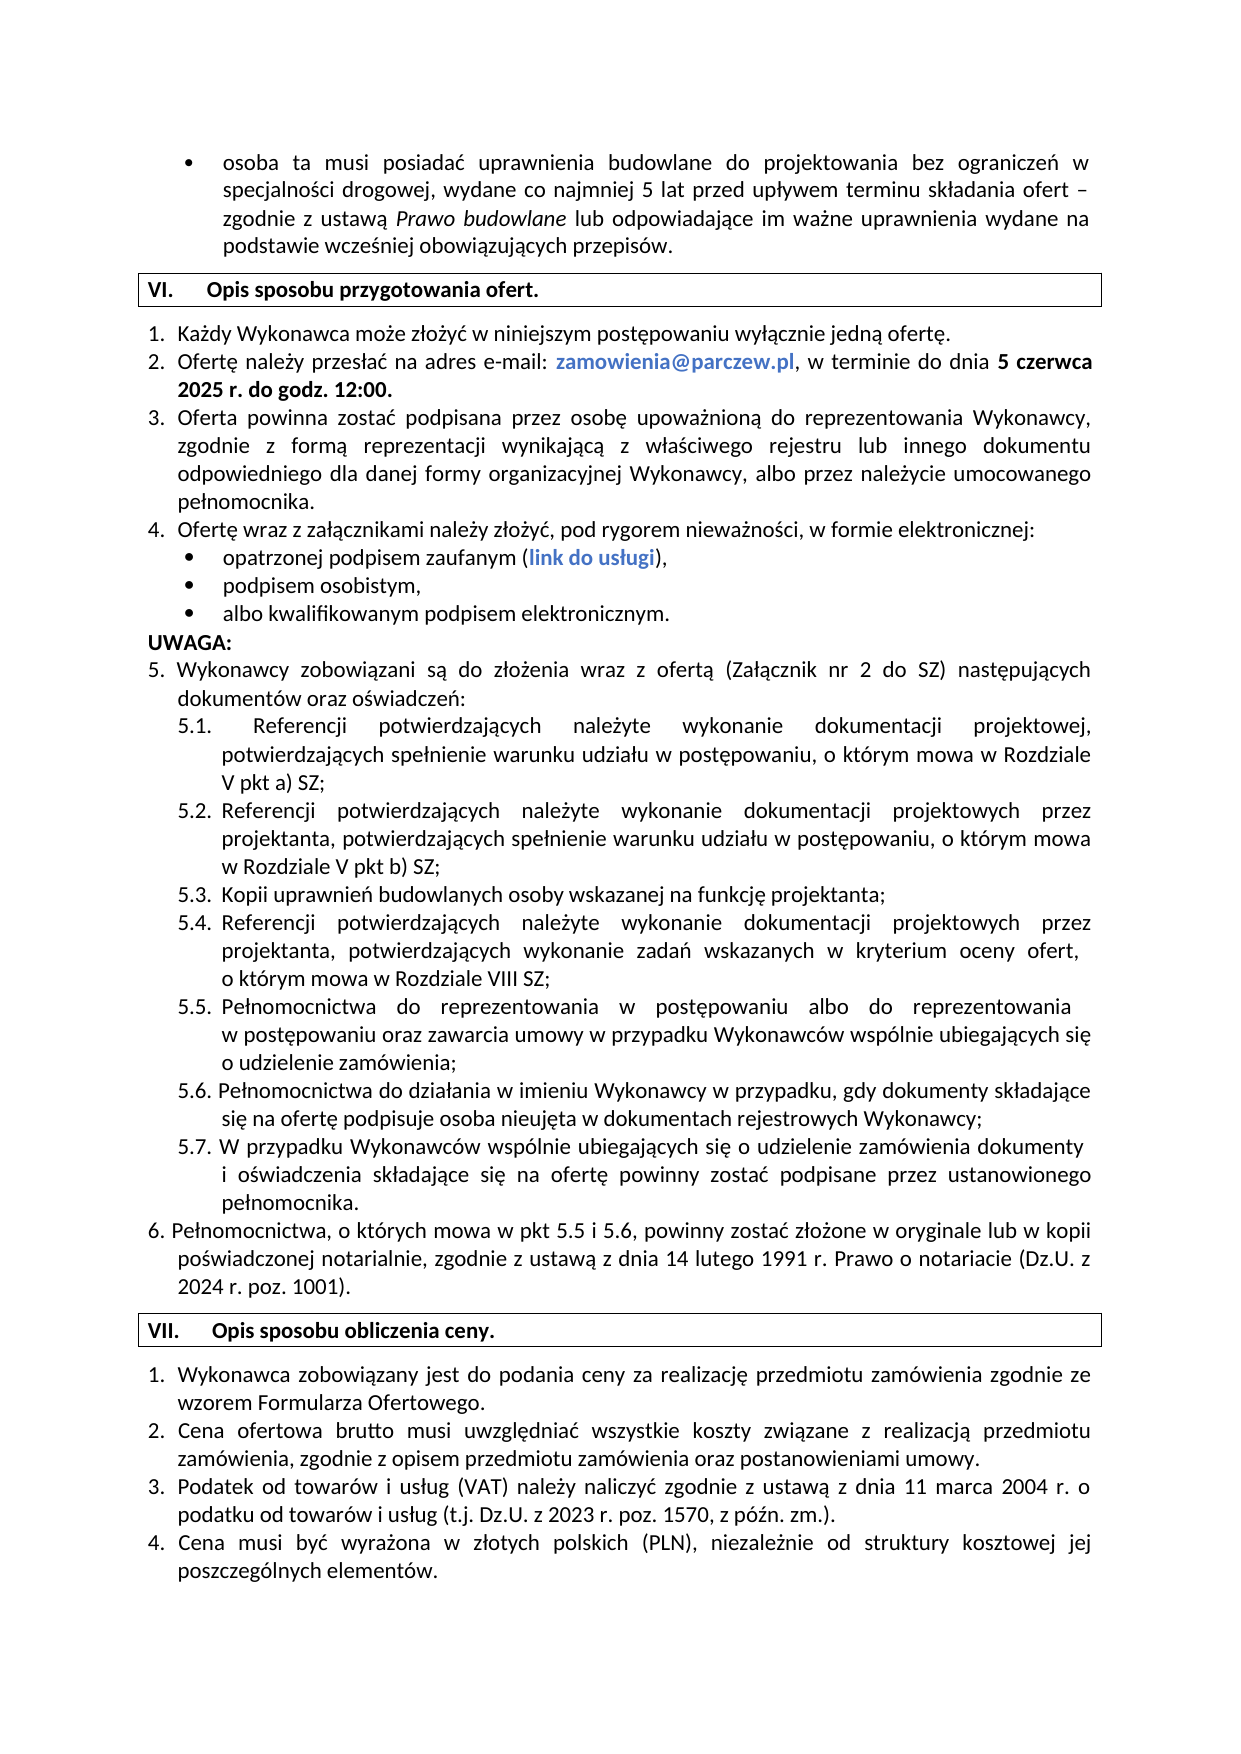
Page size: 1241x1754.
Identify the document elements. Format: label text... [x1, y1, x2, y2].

text 4. Ofertę wraz z załącznikami należy złożyć, pod rygorem nieważności, w formie elektronicznej: [148, 516, 1093, 543]
list Opis sposobu obliczenia ceny. [139, 1314, 1101, 1346]
list podpisem osobistym, [185, 572, 1093, 599]
text 5. Wykonawcy zobowiązani są do złożenia wraz z ofertą (Załącznik nr 2 do SZ) następujących dokumentów oraz oświadczeń: [148, 656, 1093, 712]
text 5.7. W przypadku Wykonawców wspólnie ubiegających się o udzielenie zamówienia dokumenty i oświadczenia składające się na ofertę powinny zostać podpisane przez ustanowionego pełnomocnika. [177, 1132, 1093, 1216]
list opatrzonej podpisem zaufanym (link do usługi), [185, 543, 1093, 572]
list osoba ta musi posiadać uprawnienia budowlane do projektowania bez ograniczeń w specjalności drogowej, wydane co najmniej 5 lat przed upływem terminu składania ofert – zgodnie z ustawą Prawo budowlane lub odpowiadające im ważne uprawnienia wydane na podstawie wcześniej obowiązujących przepisów. [185, 148, 1090, 260]
text 6. Pełnomocnictwa, o których mowa w pkt 5.5 i 5.6, powinny zostać złożone w oryginale lub w kopii poświadczonej notarialnie, zgodnie z ustawą z dnia 14 lutego 1991 r. Prawo o notariacie (Dz.U. z 2024 r. poz. 1001). [148, 1216, 1093, 1300]
text UWAGA: [148, 628, 1093, 656]
text 1. Każdy Wykonawca może złożyć w niniejszym postępowaniu wyłącznie jedną ofertę. [148, 319, 1093, 347]
text 5.4. Referencji potwierdzających należyte wykonanie dokumentacji projektowych przez projektanta, potwierdzających wykonanie zadań wskazanych w kryterium oceny ofert, o którym mowa w Rozdziale VIII SZ; [177, 908, 1093, 992]
text 3. Podatek od towarów i usług (VAT) należy naliczyć zgodnie z ustawą z dnia 11 marca 2004 r. o podatku od towarów i usług (t.j. Dz.U. z 2023 r. poz. 1570, z późn. zm.). [148, 1472, 1093, 1528]
text 2. Cena ofertowa brutto musi uwzględniać wszystkie koszty związane z realizacją przedmiotu zamówienia, zgodnie z opisem przedmiotu zamówienia oraz postanowieniami umowy. [148, 1416, 1093, 1472]
text 3. Oferta powinna zostać podpisana przez osobę upoważnioną do reprezentowania Wykonawcy, zgodnie z formą reprezentacji wynikającą z właściwego rejestru lub innego dokumentu odpowiedniego dla danej formy organizacyjnej Wykonawcy, albo przez należycie umocowanego pełnomocnika. [148, 403, 1093, 516]
text 5.5. Pełnomocnictwa do reprezentowania w postępowaniu albo do reprezentowania w postępowaniu oraz zawarcia umowy w przypadku Wykonawców wspólnie ubiegających się o udzielenie zamówienia; [177, 992, 1093, 1076]
text 4. Cena musi być wyrażona w złotych polskich (PLN), niezależnie od struktury kosztowej jej poszczególnych elementów. [148, 1528, 1093, 1584]
text 5.2. Referencji potwierdzających należyte wykonanie dokumentacji projektowych przez projektanta, potwierdzających spełnienie warunku udziału w postępowaniu, o którym mowa w Rozdziale V pkt b) SZ; [177, 796, 1093, 880]
text 5.3. Kopii uprawnień budowlanych osoby wskazanej na funkcję projektanta; [177, 880, 1093, 908]
text 5.6. Pełnomocnictwa do działania w imieniu Wykonawcy w przypadku, gdy dokumenty składające się na ofertę podpisuje osoba nieujęta w dokumentach rejestrowych Wykonawcy; [177, 1076, 1093, 1132]
text 1. Wykonawca zobowiązany jest do podania ceny za realizację przedmiotu zamówienia zgodnie ze wzorem Formularza Ofertowego. [148, 1360, 1093, 1416]
list albo kwalifikowanym podpisem elektronicznym. [185, 599, 1093, 628]
text 2. Ofertę należy przesłać na adres e-mail: zamowienia@parczew.pl, w terminie do dnia 5 czerwca 2025 r. do godz. 12:00. [148, 347, 1093, 403]
text 5.1. Referencji potwierdzających należyte wykonanie dokumentacji projektowej, potwierdzających spełnienie warunku udziału w postępowaniu, o którym mowa w Rozdziale V pkt a) SZ; [177, 712, 1093, 796]
list Opis sposobu przygotowania ofert. [139, 274, 1101, 306]
